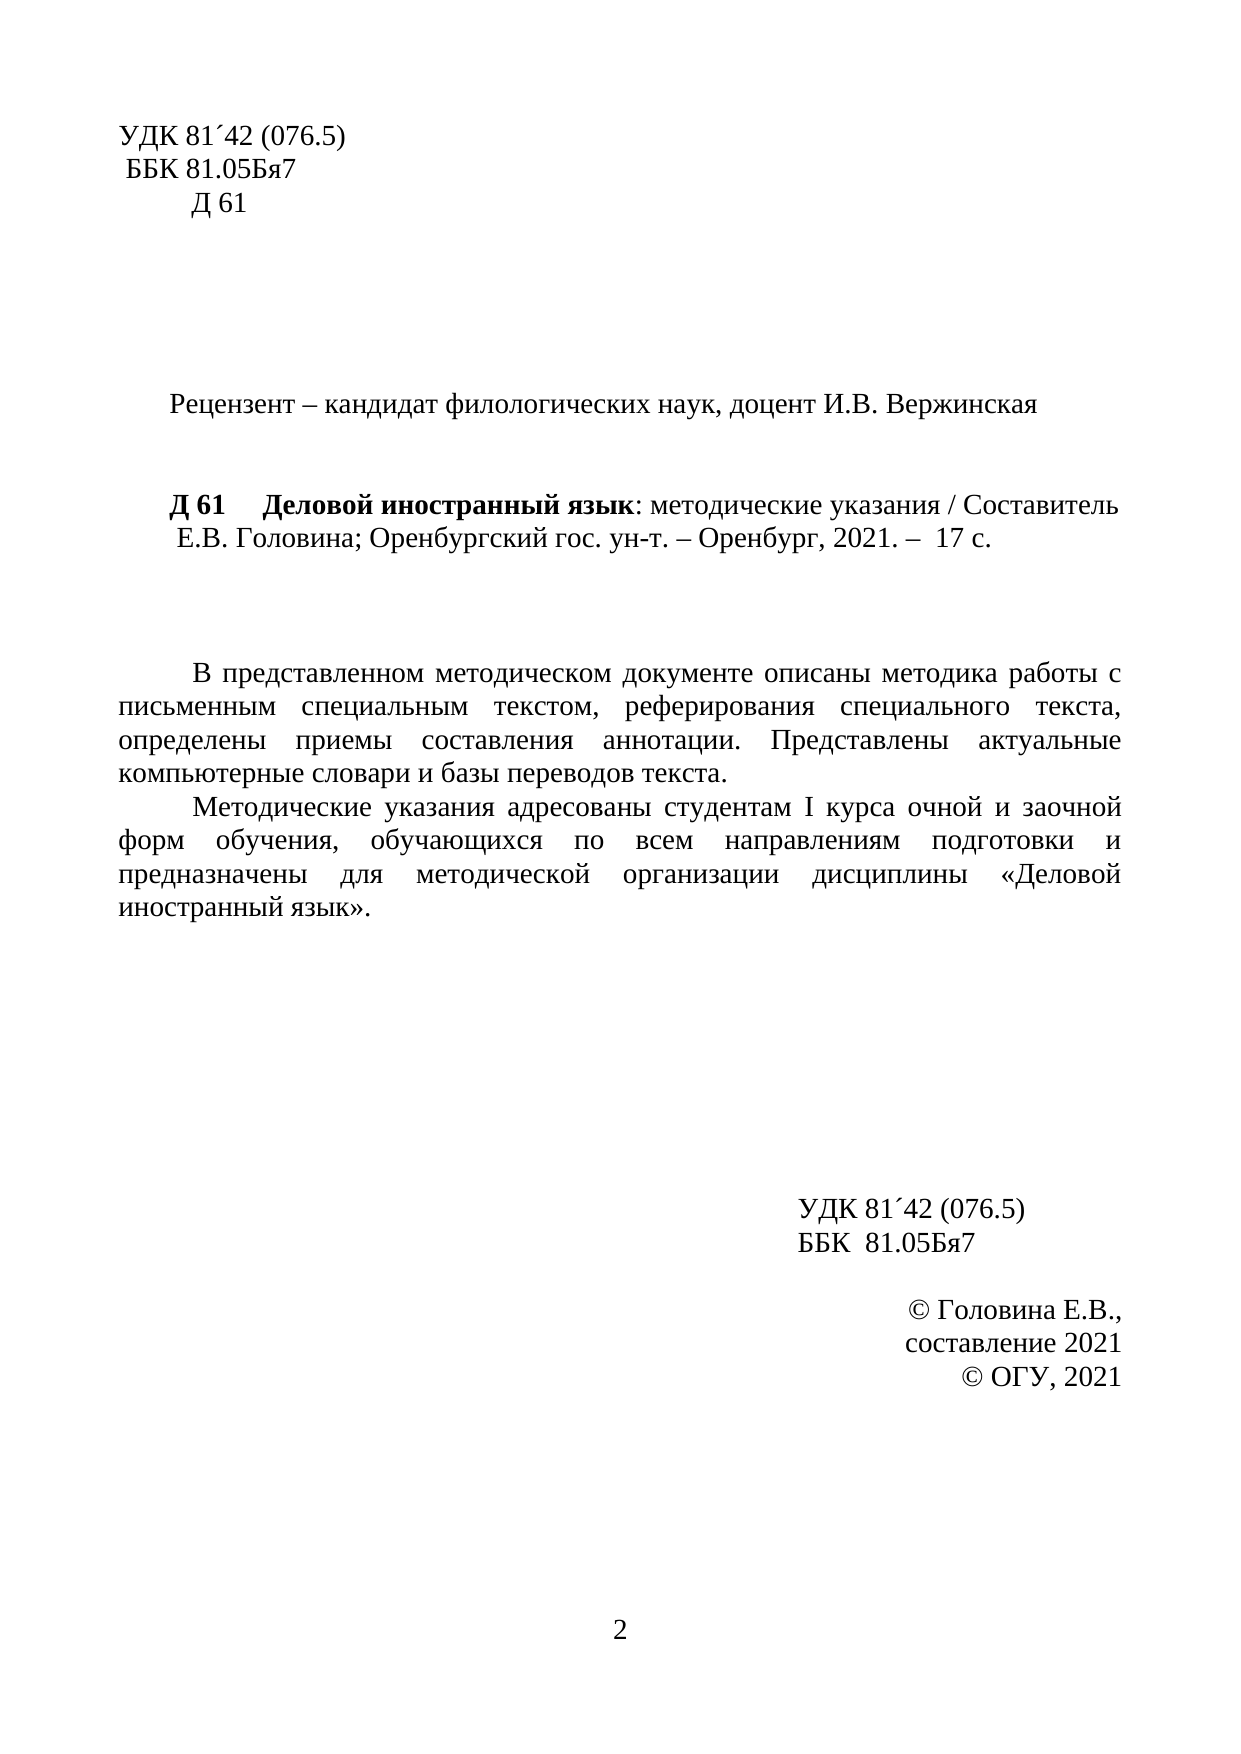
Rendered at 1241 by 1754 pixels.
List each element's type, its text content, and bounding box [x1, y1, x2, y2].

text Д 61 [118, 185, 1122, 219]
text Е.В. Головина; Оренбургский гос. ун-т. – Оренбург, 2021. – 17 с. [118, 521, 1122, 554]
text составление 2021 [118, 1326, 1122, 1359]
text ББК 81.05Бя7 [118, 152, 1122, 185]
text УДК 81´42 (076.5) [118, 118, 1122, 152]
text © Головина Е.В., [118, 1292, 1122, 1326]
text УДК 81´42 (076.5) [118, 1191, 1122, 1225]
text Рецензент – кандидат филологических наук, доцент И.В. Вержинская [118, 386, 1122, 420]
text В представленном методическом документе описаны методика работы с письменным специальным текстом, реферирования специального текста, определены приемы составления аннотации. Представлены актуальные компьютерные словари и базы переводов текста. [118, 655, 1122, 789]
text © ОГУ, 2021 [118, 1359, 1122, 1393]
text Методические указания адресованы студентам I курса очной и заочной форм обучения, обучающихся по всем направлениям подготовки и предназначены для методической организации дисциплины «Деловой иностранный язык». [118, 789, 1122, 923]
text Д 61 Деловой иностранный язык: методические указания / Составитель [118, 487, 1122, 521]
text ББК 81.05Бя7 [118, 1225, 1122, 1258]
